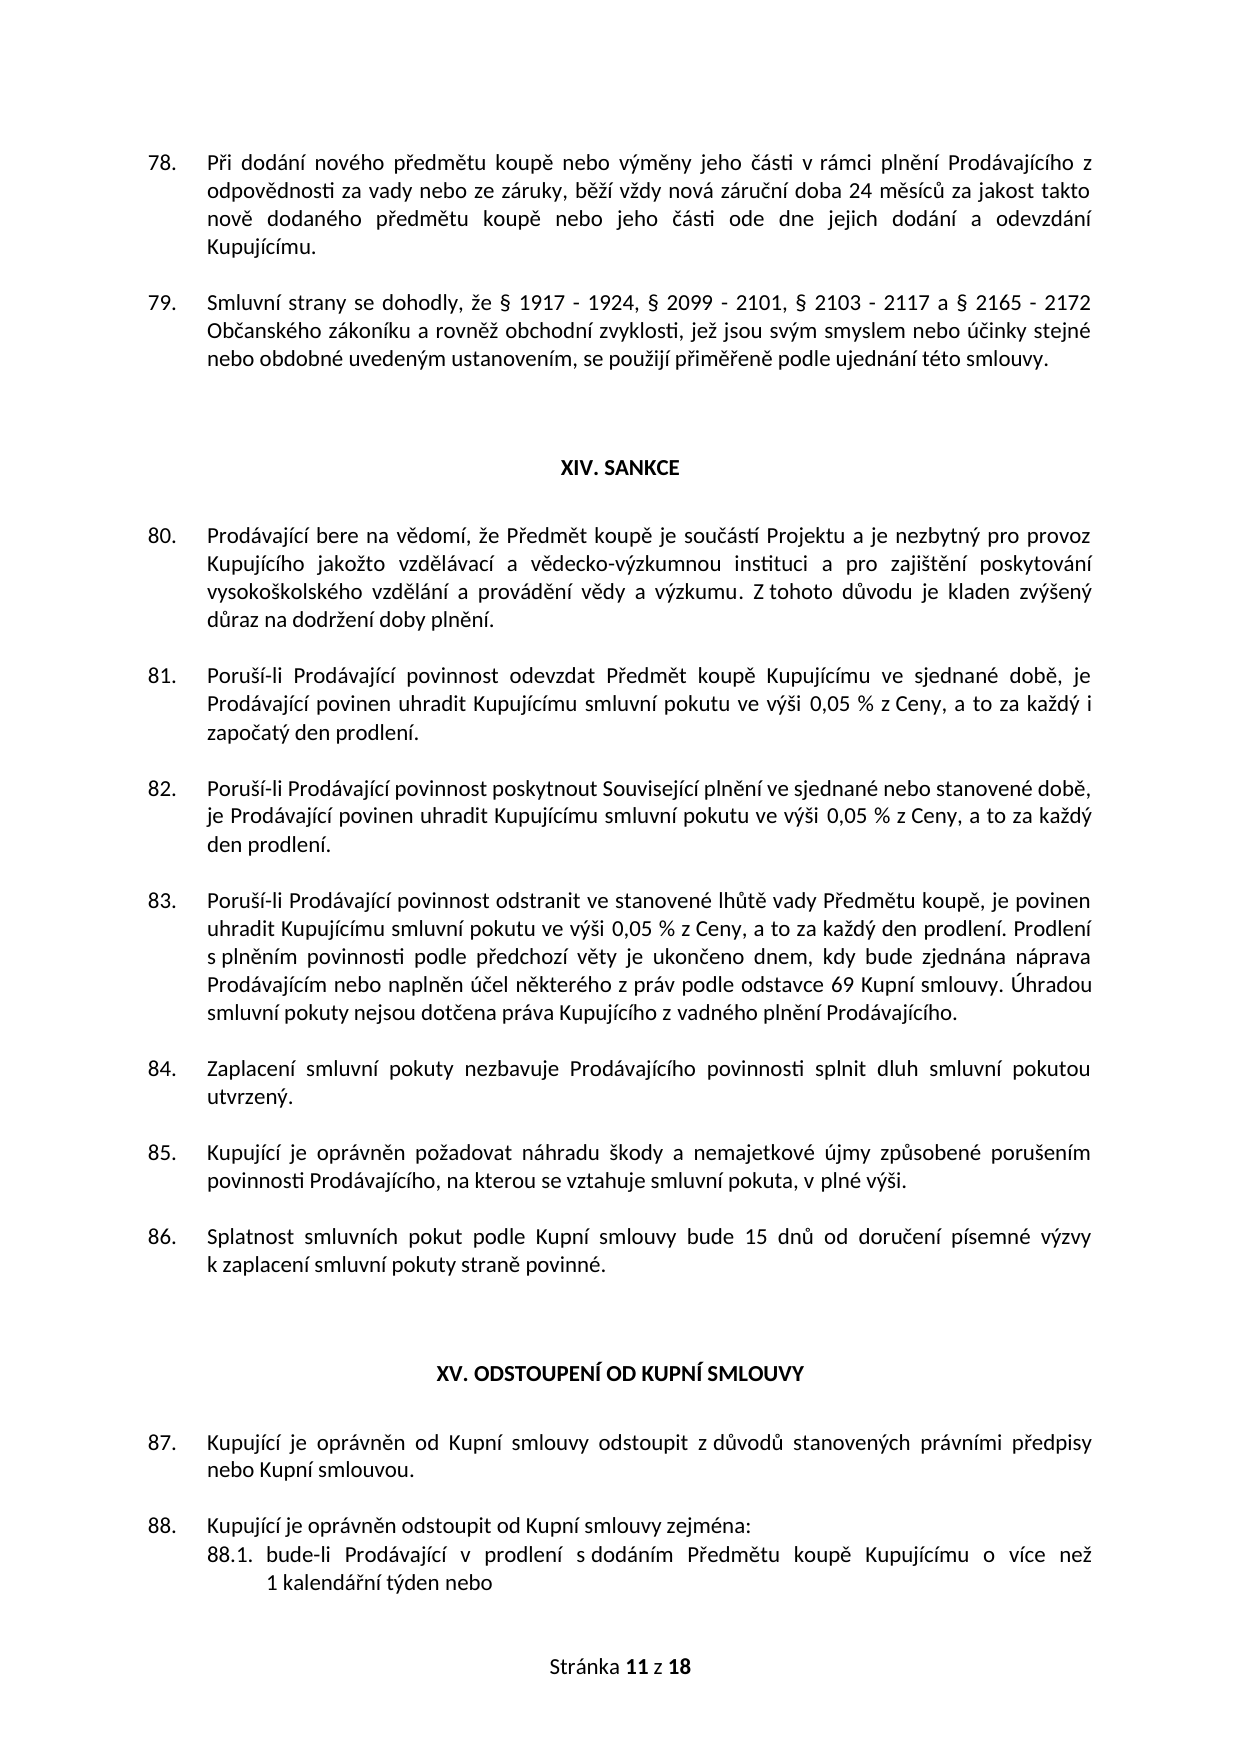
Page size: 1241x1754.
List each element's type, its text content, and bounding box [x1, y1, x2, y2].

subtitle SANKCE [148, 453, 1092, 481]
list Zaplacení smluvní pokuty nezbavuje Prodávajícího povinnosti splnit dluh smluvní pokutou utvrzený. [148, 1054, 1092, 1110]
list Smluvní strany se dohodly, že § 1917 - 1924, § 2099 - 2101, § 2103 - 2117 a § 2165 - 2172 Občanského zákoníku a rovněž obchodní zvyklosti, jež jsou svým smyslem nebo účinky stejné nebo obdobné uvedeným ustanovením, se použijí přiměřeně podle ujednání této smlouvy. [148, 288, 1092, 372]
subtitle ODSTOUPENÍ OD KUPNÍ SMLOUVY [148, 1359, 1092, 1387]
list Kupující je oprávněn odstoupit od Kupní smlouvy zejména: [148, 1512, 1092, 1540]
list Poruší-li Prodávající povinnost odstranit ve stanovené lhůtě vady Předmětu koupě, je povinen uhradit Kupujícímu smluvní pokutu ve výši 0,05 % z Ceny, a to za každý den prodlení. Prodlení s plněním povinnosti podle předchozí věty je ukončeno dnem, kdy bude zjednána náprava Prodávajícím nebo naplněn účel některého z práv podle odstavce 69 Kupní smlouvy. Úhradou smluvní pokuty nejsou dotčena práva Kupujícího z vadného plnění Prodávajícího. [148, 886, 1092, 1026]
list Kupující je oprávněn požadovat náhradu škody a nemajetkové újmy způsobené porušením povinnosti Prodávajícího, na kterou se vztahuje smluvní pokuta, v plné výši. [148, 1138, 1092, 1194]
list Poruší-li Prodávající povinnost poskytnout Související plnění ve sjednané nebo stanovené době, je Prodávající povinen uhradit Kupujícímu smluvní pokutu ve výši 0,05 % z Ceny, a to za každý den prodlení. [148, 774, 1092, 858]
list Při dodání nového předmětu koupě nebo výměny jeho části v rámci plnění Prodávajícího z odpovědnosti za vady nebo ze záruky, běží vždy nová záruční doba 24 měsíců za jakost takto nově dodaného předmětu koupě nebo jeho části ode dne jejich dodání a odevzdání Kupujícímu. [148, 148, 1092, 260]
list bude-li Prodávající v prodlení s dodáním Předmětu koupě Kupujícímu o více než 1 kalendářní týden nebo [207, 1540, 1092, 1596]
list Prodávající bere na vědomí, že Předmět koupě je součástí Projektu a je nezbytný pro provoz Kupujícího jakožto vzdělávací a vědecko-výzkumnou instituci a pro zajištění poskytování vysokoškolského vzdělání a provádění vědy a výzkumu. Z tohoto důvodu je kladen zvýšený důraz na dodržení doby plnění. [148, 521, 1092, 633]
list Poruší-li Prodávající povinnost odevzdat Předmět koupě Kupujícímu ve sjednané době, je Prodávající povinen uhradit Kupujícímu smluvní pokutu ve výši 0,05 % z Ceny, a to za každý i započatý den prodlení. [148, 662, 1092, 746]
list Kupující je oprávněn od Kupní smlouvy odstoupit z důvodů stanovených právními předpisy nebo Kupní smlouvou. [148, 1428, 1092, 1484]
list Splatnost smluvních pokut podle Kupní smlouvy bude 15 dnů od doručení písemné výzvy k zaplacení smluvní pokuty straně povinné. [148, 1222, 1092, 1278]
